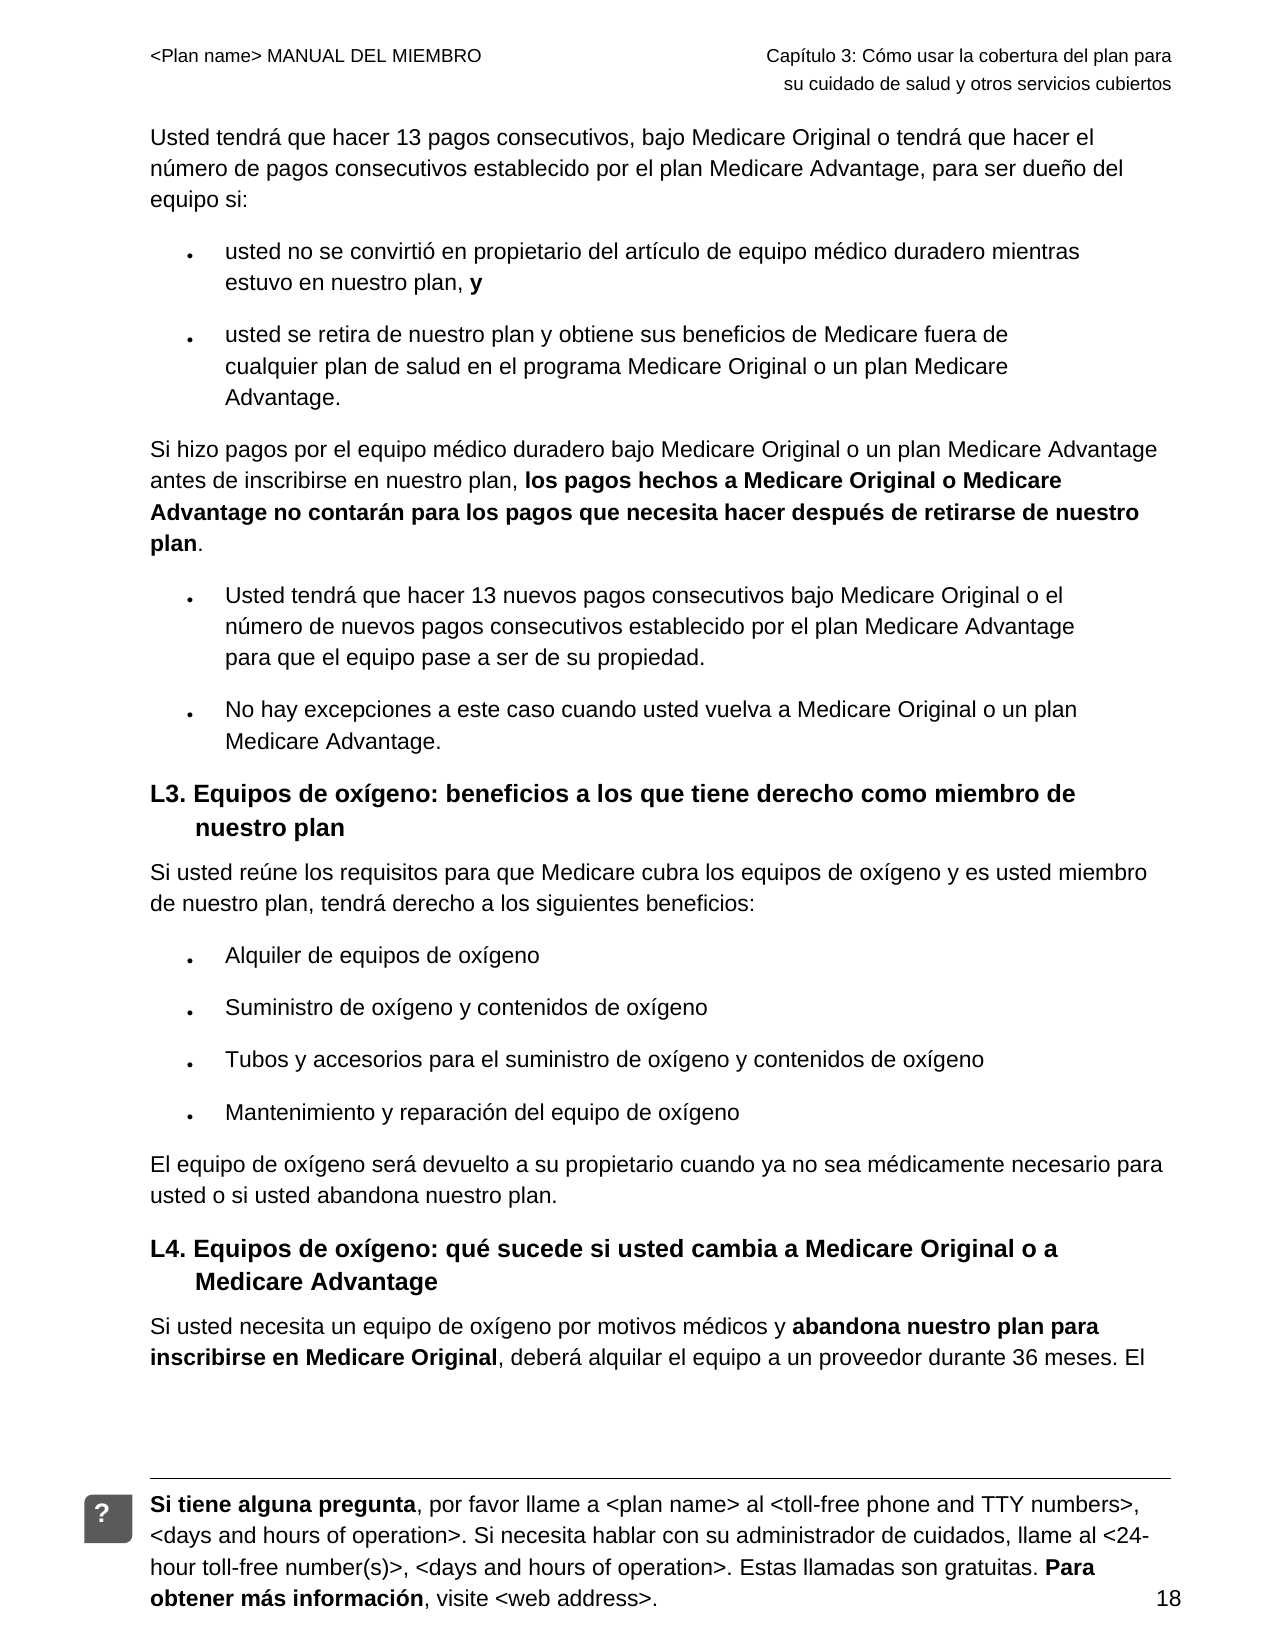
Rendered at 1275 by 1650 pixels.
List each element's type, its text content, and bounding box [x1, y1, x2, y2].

text Mantenimiento y reparación del equipo de oxígeno [187, 1095, 1096, 1126]
subtitle L3. Equipos de oxígeno: beneficios a los que tiene derecho como miembro de nuestro plan [150, 776, 1096, 843]
text Alquiler de equipos de oxígeno [187, 939, 1096, 970]
text El equipo de oxígeno será devuelto a su propietario cuando ya no sea médicamente necesario para usted o si usted abandona nuestro plan. [150, 1147, 1171, 1209]
text No hay excepciones a este caso cuando usted vuelva a Medicare Original o un plan Medicare Advantage. [187, 693, 1096, 755]
text usted se retira de nuestro plan y obtiene sus beneficios de Medicare fuera de cualquier plan de salud en el programa Medicare Original o un plan Medicare Advantage. [187, 318, 1096, 412]
text Suministro de oxígeno y contenidos de oxígeno [187, 991, 1096, 1022]
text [150, 1309, 1171, 1372]
text Tubos y accesorios para el suministro de oxígeno y contenidos de oxígeno [187, 1043, 1096, 1074]
text Si usted reúne los requisitos para que Medicare cubra los equipos de oxígeno y es usted miembro de nuestro plan, tendrá derecho a los siguientes beneficios: [150, 855, 1171, 918]
text Si hizo pagos por el equipo médico duradero bajo Medicare Original o un plan Medicare Advantage antes de inscribirse en nuestro plan, los pagos hechos a Medicare Original o Medicare Advantage no contarán para los pagos que necesita hacer después de retirarse de nuestro plan. [150, 432, 1171, 557]
text Usted tendrá que hacer 13 pagos consecutivos, bajo Medicare Original o tendrá que hacer el número de pagos consecutivos establecido por el plan Medicare Advantage, para ser dueño del equipo si: [150, 120, 1171, 214]
subtitle L4. Equipos de oxígeno: qué sucede si usted cambia a Medicare Original o a Medicare Advantage [150, 1230, 1096, 1297]
text Usted tendrá que hacer 13 nuevos pagos consecutivos bajo Medicare Original o el número de nuevos pagos consecutivos establecido por el plan Medicare Advantage para que el equipo pase a ser de su propiedad. [187, 578, 1096, 672]
text usted no se convirtió en propietario del artículo de equipo médico duradero mientras estuvo en nuestro plan, y [187, 234, 1096, 297]
